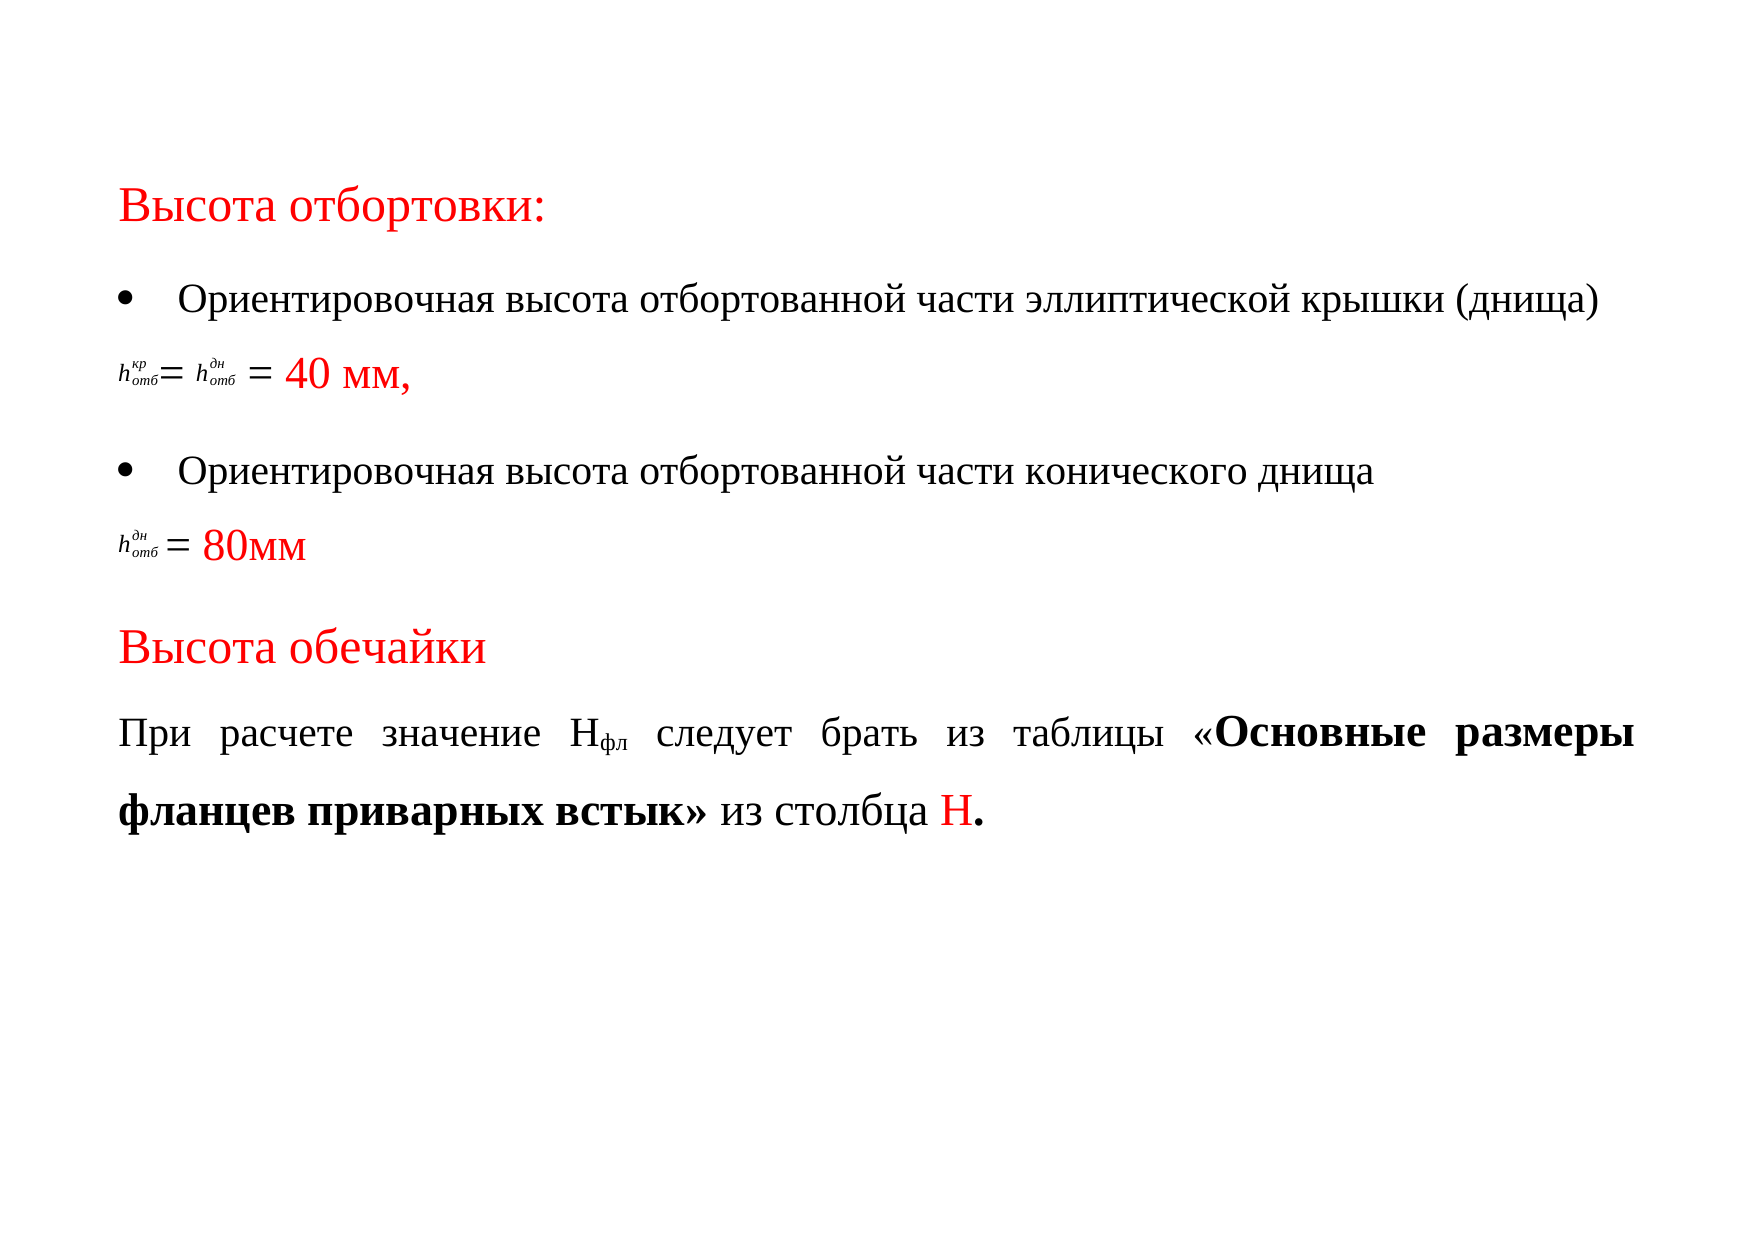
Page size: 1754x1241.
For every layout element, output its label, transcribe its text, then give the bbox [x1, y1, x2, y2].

list Ориентировочная высота отбортованной части конического днища [118, 445, 1636, 493]
text Высота отбортовки: [118, 175, 1636, 232]
text = 80мм [118, 517, 1636, 570]
text = = 40 мм, [118, 346, 1636, 398]
list Ориентировочная высота отбортованной части эллиптической крышки (днища) [118, 273, 1636, 322]
text Высота обечайки [118, 617, 1636, 675]
text При расчете значение Нфл следует брать из таблицы «Основные размеры фланцев приварных встык» из столбца H. [118, 703, 1636, 835]
